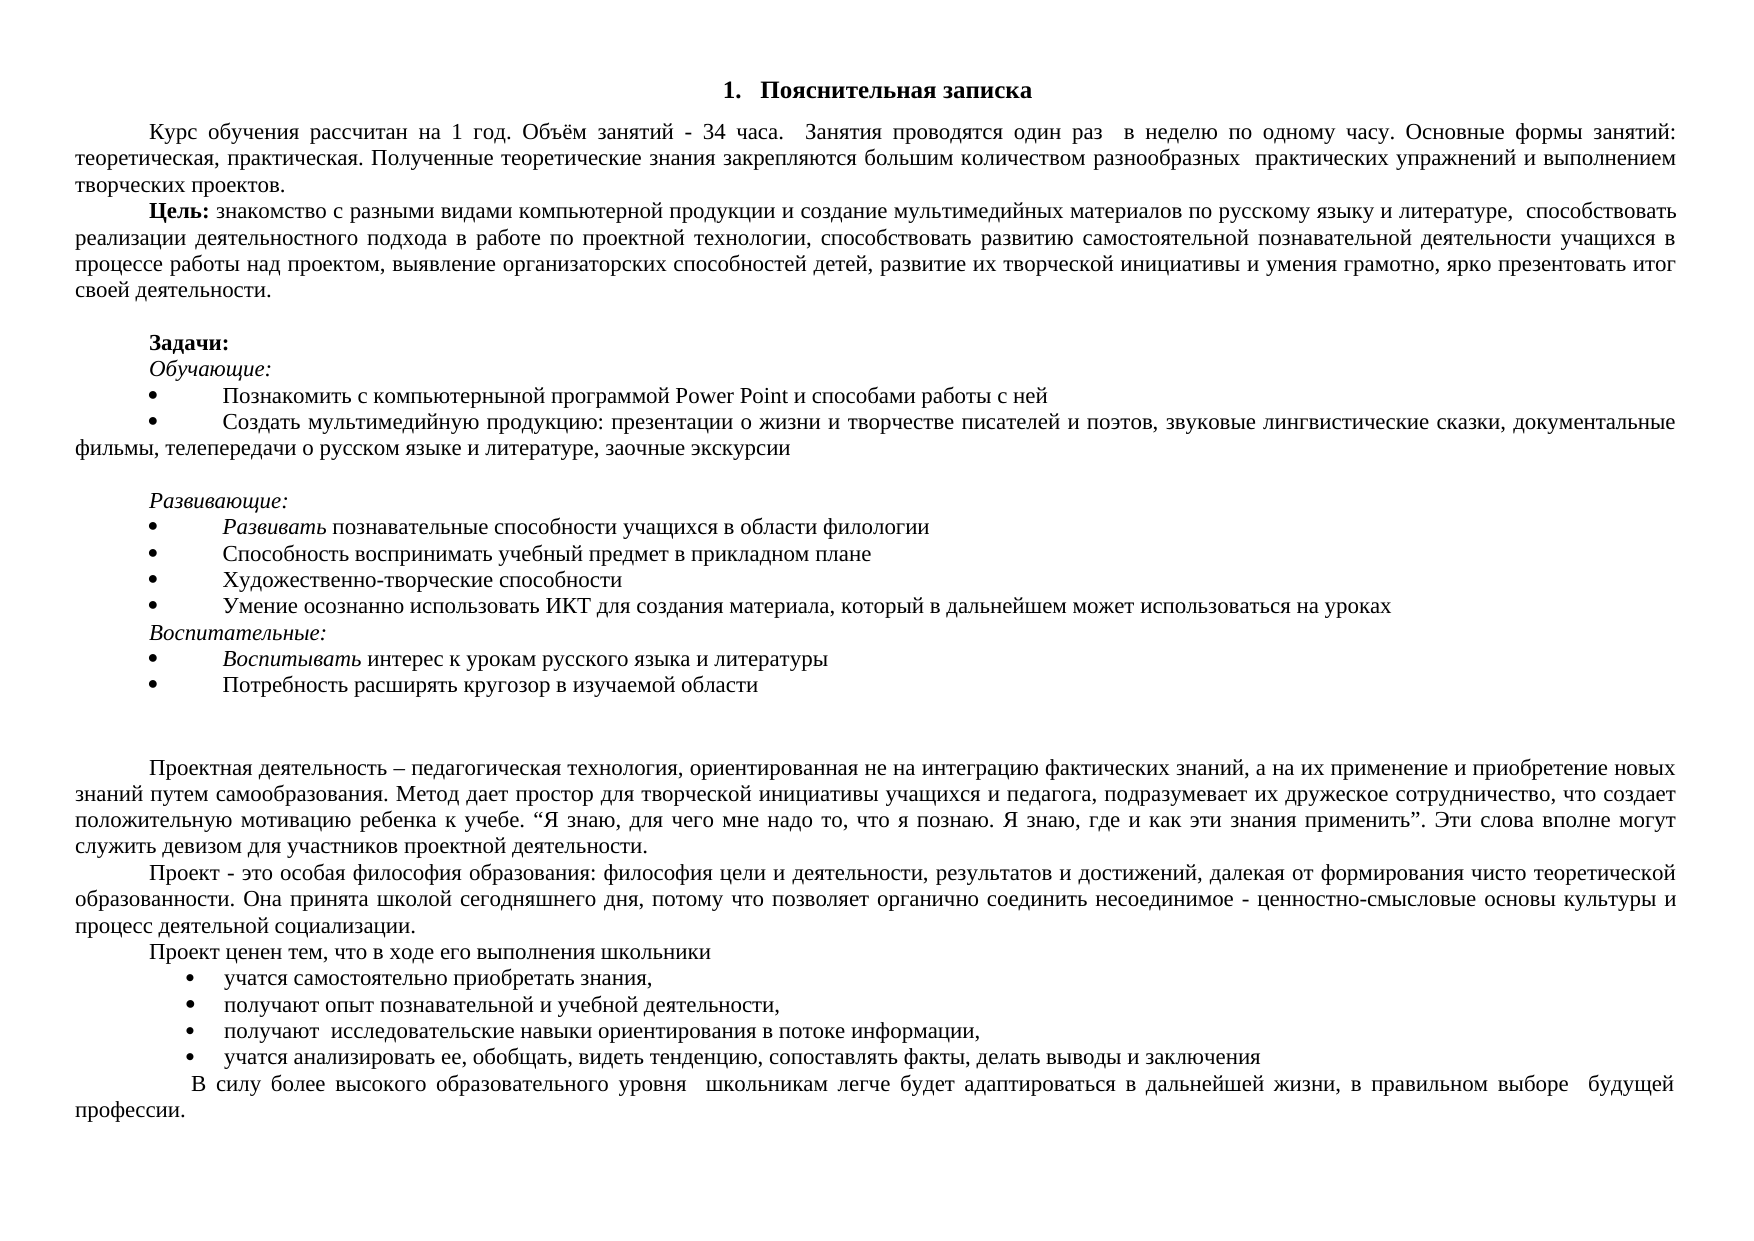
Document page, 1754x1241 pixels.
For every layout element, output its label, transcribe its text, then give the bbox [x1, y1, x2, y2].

text Обучающие: [75, 355, 1679, 382]
text Задачи: [75, 329, 1679, 355]
text В силу более высокого образовательного уровня школьникам легче будет адаптироваться в дальнейшей жизни, в правильном выборе будущей профессии. [75, 1070, 1679, 1122]
text Цель: знакомство с разными видами компьютерной продукции и создание мультимедийных материалов по русскому языку и литературе, способствовать реализации деятельностного подхода в работе по проектной технологии, способствовать развитию самостоятельной познавательной деятельности учащихся в процессе работы над проектом, выявление организаторских способностей детей, развитие их творческой инициативы и умения грамотно, ярко презентовать итог своей деятельности. [75, 197, 1679, 303]
list учатся анализировать ее, обобщать, видеть тенденцию, сопоставлять факты, делать выводы и заключения [186, 1043, 1679, 1070]
list Художественно-творческие способности [75, 566, 1679, 592]
list получают исследовательские навыки ориентирования в потоке информации, [186, 1017, 1679, 1043]
text Развивающие: [75, 487, 1679, 513]
list Познакомить с компьютерныной программой Power Point и способами работы с ней [75, 382, 1679, 408]
list получают опыт познавательной и учебной деятельности, [186, 991, 1679, 1017]
list Проект - это особая философия образования: философия цели и деятельности, результатов и достижений, далекая от формирования чисто теоретической образованности. Она принята школой сегодняшнего дня, потому что позволяет органично соединить несоединимое - ценностно-смысловые основы культуры и процесс деятельной социализации. [75, 859, 1679, 938]
list Способность воспринимать учебный предмет в прикладном плане [75, 540, 1679, 566]
list Пояснительная записка [76, 75, 1679, 104]
list Умение осознанно использовать ИКТ для создания материала, который в дальнейшем может использоваться на уроках [75, 592, 1679, 619]
list Развивать познавательные способности учащихся в области филологии [75, 513, 1679, 540]
list Воспитывать интерес к урокам русского языка и литературы [75, 645, 1679, 672]
list учатся самостоятельно приобретать знания, [186, 964, 1679, 991]
text Воспитательные: [75, 619, 1679, 645]
list Потребность расширять кругозор в изучаемой области [75, 672, 1679, 698]
text Проект ценен тем, что в ходе его выполнения школьники [75, 938, 1679, 964]
list Создать мультимедийную продукцию: презентации о жизни и творчестве писателей и поэтов, звуковые лингвистические сказки, документальные фильмы, телепередачи о русском языке и литературе, заочные экскурсии [75, 408, 1679, 461]
list Проектная деятельность – педагогическая технология, ориентированная не на интеграцию фактических знаний, а на их применение и приобретение новых знаний путем самообразования. Метод дает простор для творческой инициативы учащихся и педагога, подразумевает их дружеское сотрудничество, что создает положительную мотивацию ребенка к учебе. “Я знаю, для чего мне надо то, что я познаю. Я знаю, где и как эти знания применить”. Эти слова вполне могут служить девизом для участников проектной деятельности. [75, 753, 1679, 859]
list Курс обучения рассчитан на 1 год. Объём занятий - 34 часа. Занятия проводятся один раз в неделю по одному часу. Основные формы занятий: теоретическая, практическая. Полученные теоретические знания закрепляются большим количеством разнообразных практических упражнений и выполнением творческих проектов. [75, 118, 1679, 197]
